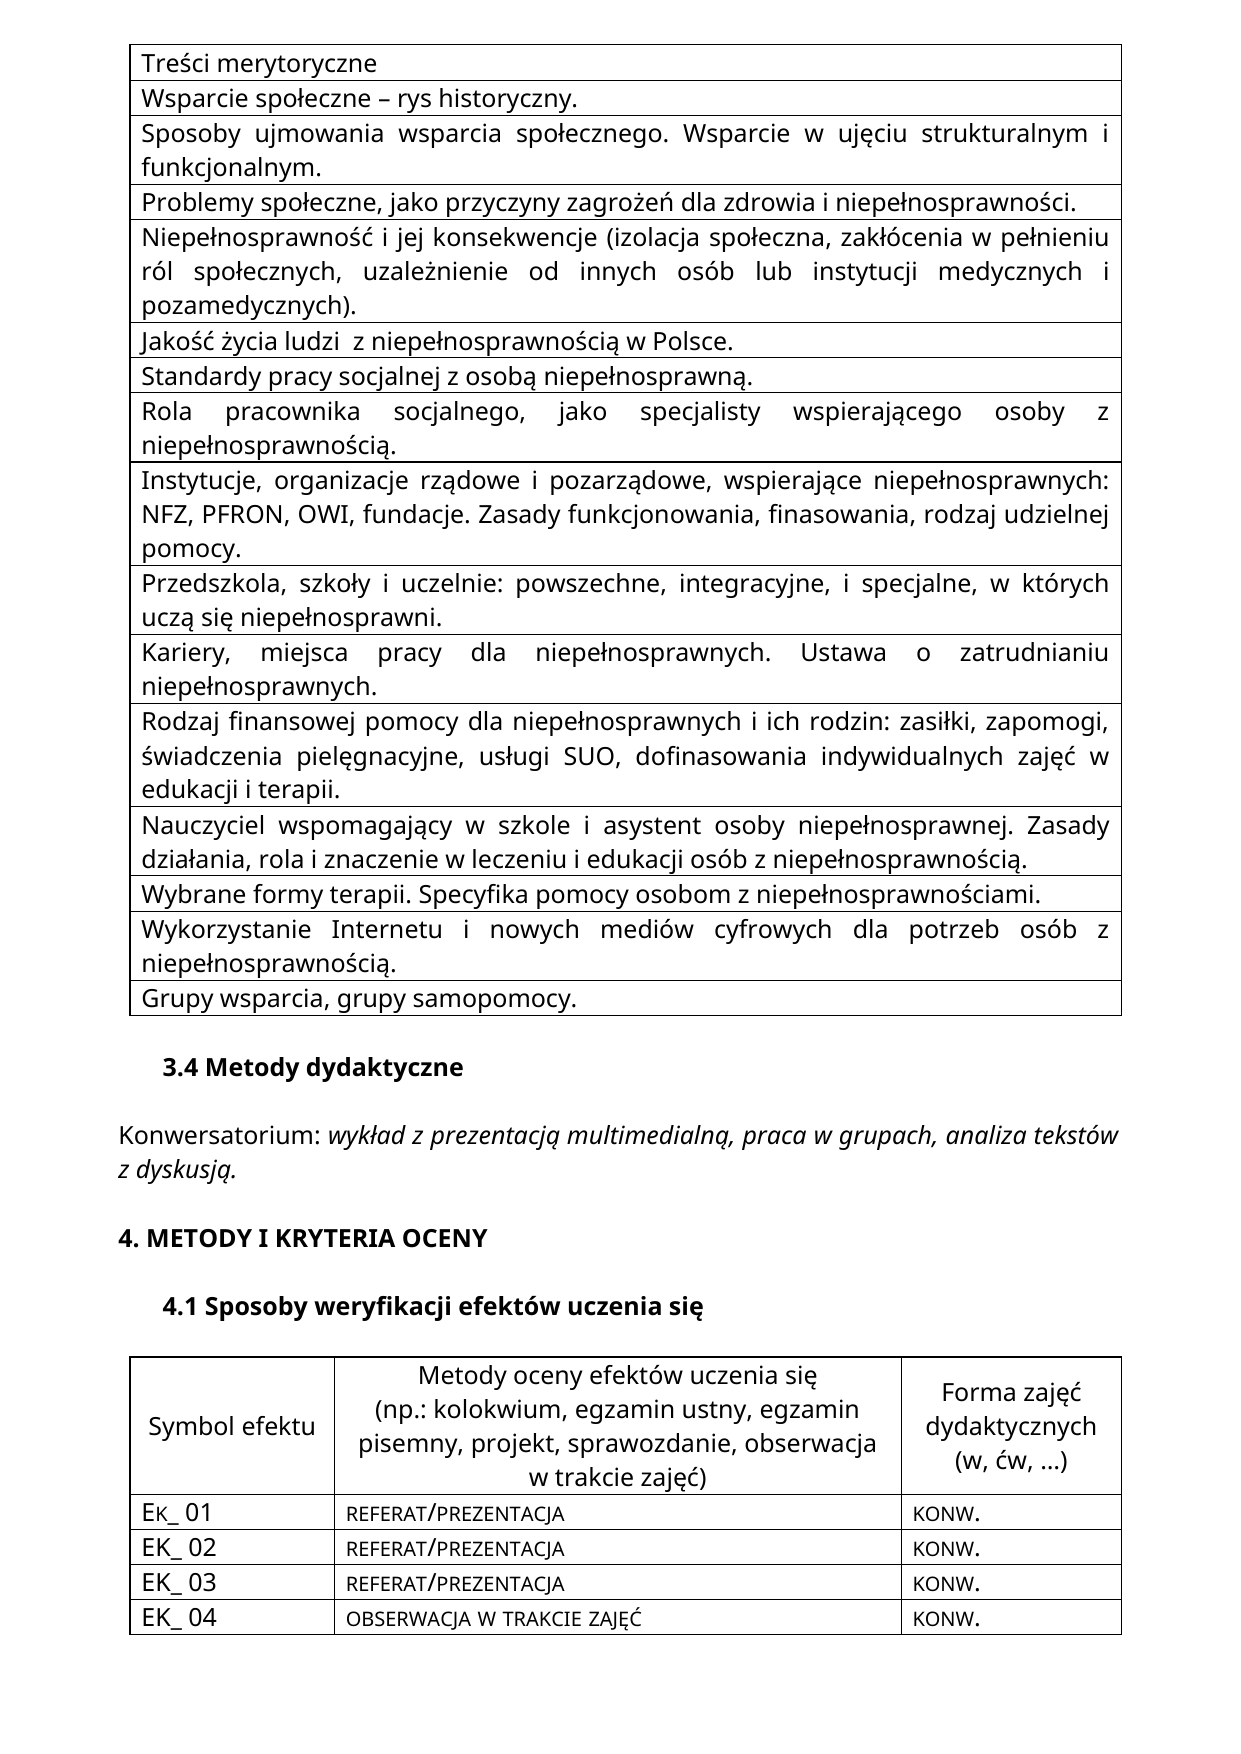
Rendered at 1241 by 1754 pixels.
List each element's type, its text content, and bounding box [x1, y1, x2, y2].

table_cell Przedszkola, szkoły i uczelnie: powszechne, integracyjne, i specjalne, w których uczą się niepełnosprawni. [131, 566, 1121, 634]
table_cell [335, 1600, 901, 1634]
table_header Symbol efektu [131, 1358, 334, 1494]
text Konwersatorium: wykład z prezentacją multimedialną, praca w grupach, analiza tekstów z dyskusją. [118, 1118, 1122, 1186]
table_cell Kariery, miejsca pracy dla niepełnosprawnych. Ustawa o zatrudnianiu niepełnosprawnych. [131, 635, 1121, 703]
table_cell konw. [902, 1530, 1121, 1564]
text 4.1 Sposoby weryfikacji efektów uczenia się [162, 1288, 1122, 1322]
table_cell Niepełnosprawność i jej konsekwencje (izolacja społeczna, zakłócenia w pełnieniu ról społecznych, uzależnienie od innych osób lub instytucji medycznych i pozamedycznych). [131, 220, 1121, 322]
table_header Forma zajęć dydaktycznych (w, ćw, …) [902, 1358, 1121, 1494]
table_cell Grupy wsparcia, grupy samopomocy. [131, 981, 1121, 1015]
table_cell Jakość życia ludzi z niepełnosprawnością w Polsce. [131, 323, 1121, 357]
table_cell referat/prezentacja [335, 1565, 901, 1599]
table_cell Sposoby ujmowania wsparcia społecznego. Wsparcie w ujęciu strukturalnym i funkcjonalnym. [131, 116, 1121, 184]
table_cell konw. [902, 1565, 1121, 1599]
text 3.4 Metody dydaktyczne [162, 1050, 1122, 1084]
table_cell Problemy społeczne, jako przyczyny zagrożeń dla zdrowia i niepełnosprawności. [131, 185, 1121, 219]
table_cell konw. [902, 1600, 1121, 1634]
table_cell referat/prezentacja [335, 1530, 901, 1564]
table_cell Standardy pracy socjalnej z osobą niepełnosprawną. [131, 358, 1121, 392]
table_cell Rodzaj finansowej pomocy dla niepełnosprawnych i ich rodzin: zasiłki, zapomogi, świadczenia pielęgnacyjne, usługi SUO, dofinasowania indywidualnych zajęć w edukacji i terapii. [131, 704, 1121, 806]
table_cell konw. [902, 1495, 1121, 1529]
text 4. METODY I KRYTERIA OCENY [118, 1220, 1122, 1254]
table_cell Ek_ 01 [131, 1495, 334, 1529]
table_cell Rola pracownika socjalnego, jako specjalisty wspierającego osoby z niepełnosprawnością. [131, 393, 1121, 461]
table_cell referat/prezentacja [335, 1495, 901, 1529]
table_header Metody oceny efektów uczenia się (np.: kolokwium, egzamin ustny, egzamin pisemny, projekt, sprawozdanie, obserwacja w trakcie zajęć) [335, 1358, 901, 1494]
table_cell Wsparcie społeczne – rys historyczny. [131, 81, 1121, 114]
table_cell EK_ 02 [131, 1530, 334, 1564]
table_cell EK_ 03 [131, 1565, 334, 1599]
table_header Treści merytoryczne [131, 45, 1121, 79]
table_cell Wykorzystanie Internetu i nowych mediów cyfrowych dla potrzeb osób z niepełnosprawnością. [131, 912, 1121, 980]
table_cell Nauczyciel wspomagający w szkole i asystent osoby niepełnosprawnej. Zasady działania, rola i znaczenie w leczeniu i edukacji osób z niepełnosprawnością. [131, 807, 1121, 875]
table_cell Wybrane formy terapii. Specyfika pomocy osobom z niepełnosprawnościami. [131, 876, 1121, 911]
table_cell Instytucje, organizacje rządowe i pozarządowe, wspierające niepełnosprawnych: NFZ, PFRON, OWI, fundacje. Zasady funkcjonowania, finasowania, rodzaj udzielnej pomocy. [131, 463, 1121, 565]
table_cell EK_ 04 [131, 1600, 334, 1634]
